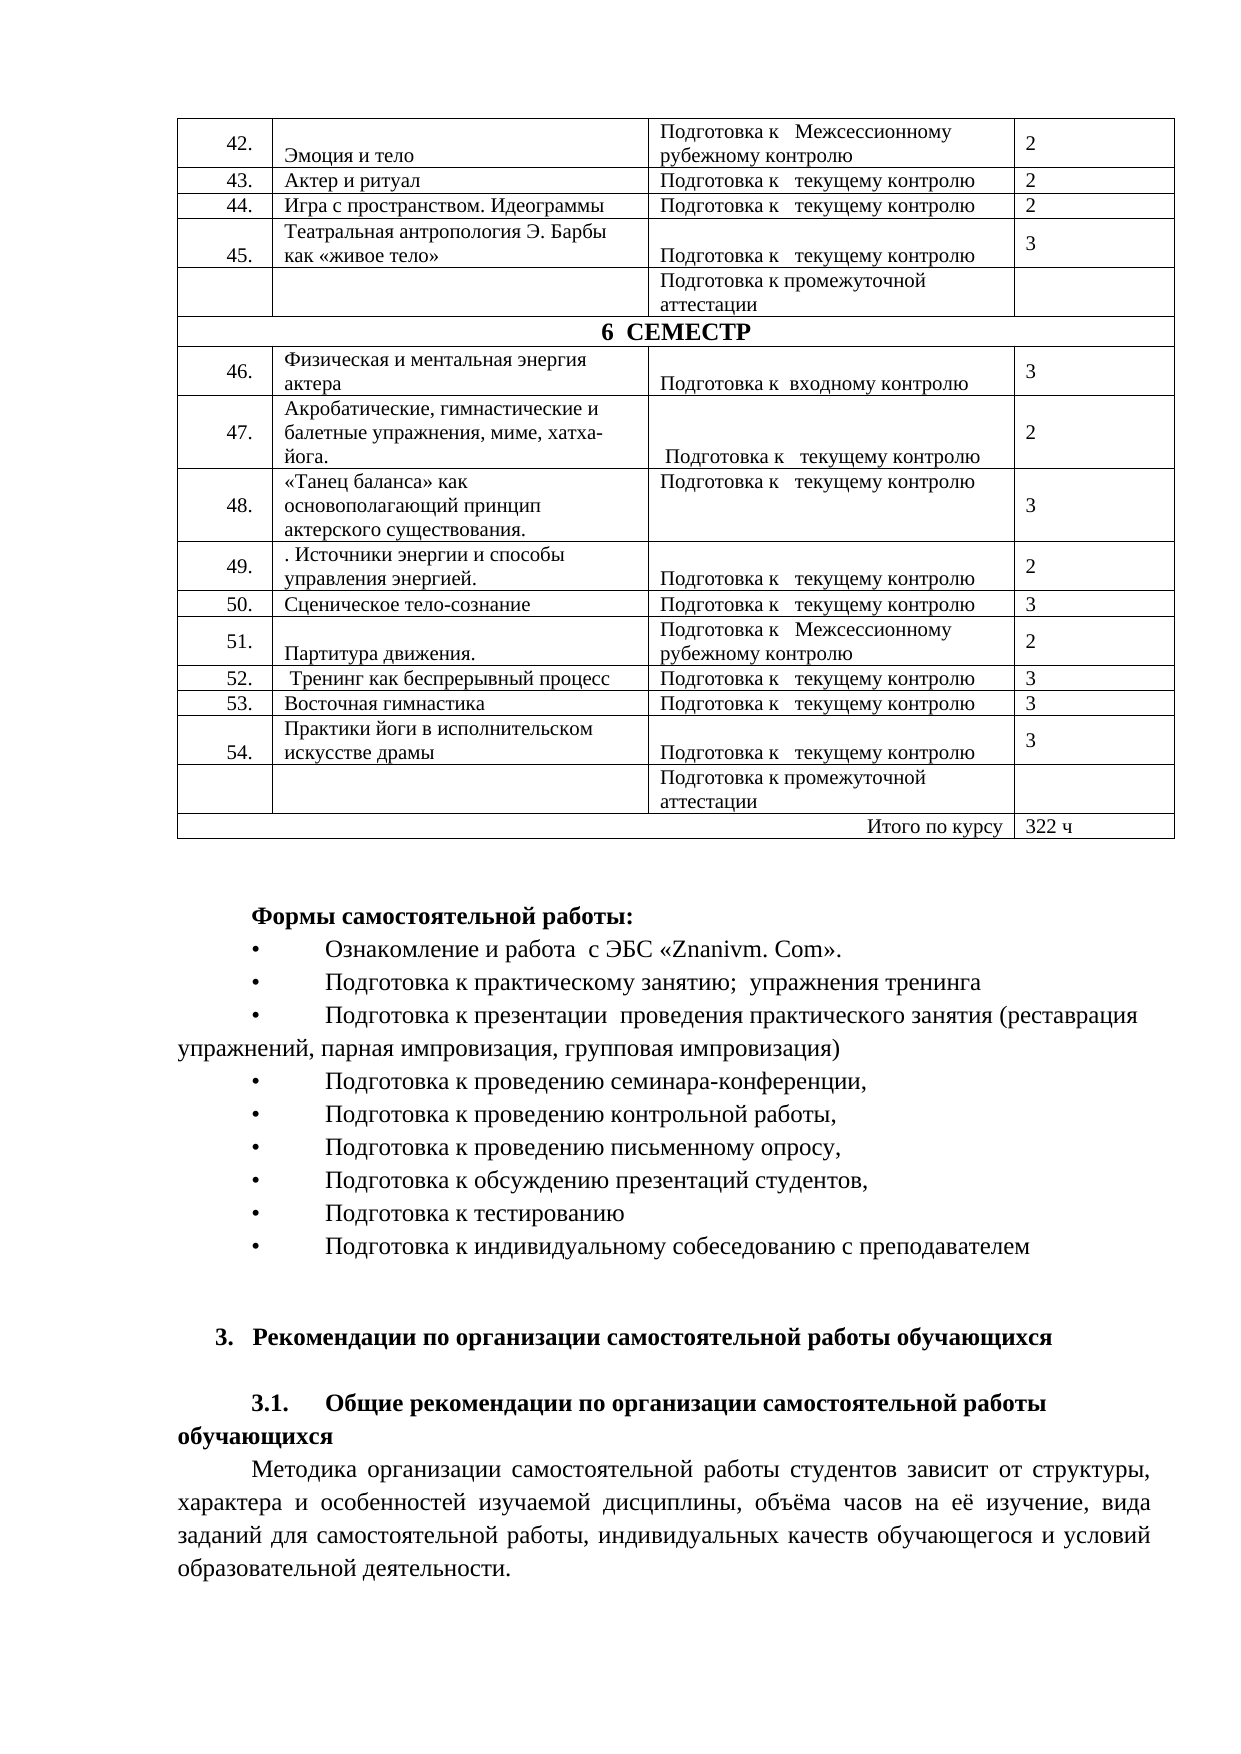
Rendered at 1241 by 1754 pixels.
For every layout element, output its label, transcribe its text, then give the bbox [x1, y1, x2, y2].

table_cell 3 [1015, 469, 1174, 541]
table_cell Подготовка к промежуточной аттестации [649, 268, 1014, 316]
text Формы самостоятельной работы: [177, 901, 1152, 930]
text • Подготовка к обсуждению презентаций студентов, [177, 1165, 1152, 1194]
table_cell [178, 268, 272, 316]
table_cell Актер и ритуал [273, 168, 648, 192]
list Общие рекомендации по организации самостоятельной работы обучающихся [177, 1388, 1152, 1450]
table_cell [1015, 765, 1174, 813]
table_cell Восточная гимнастика [273, 691, 648, 715]
table_cell Подготовка к текущему контролю [649, 591, 1014, 616]
table_cell [273, 268, 648, 316]
table_cell Подготовка к текущему контролю [649, 396, 1014, 468]
table_cell [178, 666, 272, 690]
table_cell Театральная антропология Э. Барбы как «живое тело» [273, 219, 648, 267]
table_cell [178, 168, 272, 192]
text • Подготовка к индивидуальному собеседованию с преподавателем [177, 1231, 1152, 1260]
table_cell 3 [1015, 591, 1174, 616]
table_cell Подготовка к текущему контролю [649, 194, 1014, 217]
table_cell [178, 219, 272, 267]
table_cell [178, 396, 272, 468]
text • Подготовка к проведению контрольной работы, [177, 1099, 1152, 1128]
table_cell 3 [1015, 716, 1174, 764]
table_cell 2 [1015, 194, 1174, 217]
table_cell [178, 542, 272, 590]
table_cell 3 [1015, 347, 1174, 395]
text • Ознакомление и работа с ЭБС «Znanivm. Com». [177, 934, 1152, 963]
table_cell Подготовка к текущему контролю [649, 469, 1014, 541]
table_cell Физическая и ментальная энергия актера [273, 347, 648, 395]
table_cell [178, 691, 272, 715]
table_cell [178, 469, 272, 541]
table_cell Подготовка к текущему контролю [649, 219, 1014, 267]
table_cell 6 СЕМЕСТР [178, 317, 1174, 346]
table_cell Игра с пространством. Идеограммы [273, 194, 648, 217]
table_cell 322 ч [1015, 814, 1174, 838]
table_cell Подготовка к текущему контролю [649, 691, 1014, 715]
text • Подготовка к тестированию [177, 1198, 1152, 1227]
table_cell 2 [1015, 542, 1174, 590]
table_cell [178, 765, 272, 813]
table_cell [1015, 268, 1174, 316]
table_cell Подготовка к Межсессионному рубежному контролю [649, 617, 1014, 665]
table_cell Эмоция и тело [273, 119, 648, 167]
table_cell [178, 347, 272, 395]
table_cell Итого по курсу [178, 814, 1014, 838]
text • Подготовка к проведению письменному опросу, [177, 1132, 1152, 1161]
table_cell [178, 194, 272, 217]
table_cell [178, 617, 272, 665]
table_cell 2 [1015, 119, 1174, 167]
table_cell 2 [1015, 396, 1174, 468]
table_cell Сценическое тело-сознание [273, 591, 648, 616]
table_cell [178, 591, 272, 616]
table_cell Практики йоги в исполнительском искусстве драмы [273, 716, 648, 764]
table_cell [273, 765, 648, 813]
table_cell Акробатические, гимнастические и балетные упражнения, миме, хатха-йога. [273, 396, 648, 468]
table_cell 2 [1015, 168, 1174, 192]
table_cell [178, 119, 272, 167]
table_cell Партитура движения. [273, 617, 648, 665]
text • Подготовка к презентации проведения практического занятия (реставрация упражнений, парная импровизация, групповая импровизация) [177, 1000, 1152, 1062]
table_cell Подготовка к текущему контролю [649, 168, 1014, 192]
table_cell Тренинг как беспрерывный процесс [273, 666, 648, 690]
text • Подготовка к практическому занятию; упражнения тренинга [177, 967, 1152, 996]
table_cell 3 [1015, 219, 1174, 267]
table_cell 3 [1015, 691, 1174, 715]
table_cell 3 [1015, 666, 1174, 690]
text • Подготовка к проведению семинара-конференции, [177, 1066, 1152, 1095]
table_cell 2 [1015, 617, 1174, 665]
table_cell [178, 716, 272, 764]
list Рекомендации по организации самостоятельной работы обучающихся [215, 1322, 1152, 1351]
table_cell Подготовка к текущему контролю [649, 542, 1014, 590]
table_cell Подготовка к промежуточной аттестации [649, 765, 1014, 813]
table_cell . Источники энергии и способы управления энергией. [273, 542, 648, 590]
table_cell Подготовка к текущему контролю [649, 666, 1014, 690]
table_cell Подготовка к входному контролю [649, 347, 1014, 395]
text Методика организации самостоятельной работы студентов зависит от структуры, характера и особенностей изучаемой дисциплины, объёма часов на её изучение, вида заданий для самостоятельной работы, индивидуальных качеств обучающегося и условий образовательной деятельности. [177, 1454, 1152, 1582]
table_cell Подготовка к Межсессионному рубежному контролю [649, 119, 1014, 167]
table_cell «Танец баланса» как основополагающий принцип актерского существования. [273, 469, 648, 541]
table_cell Подготовка к текущему контролю [649, 716, 1014, 764]
